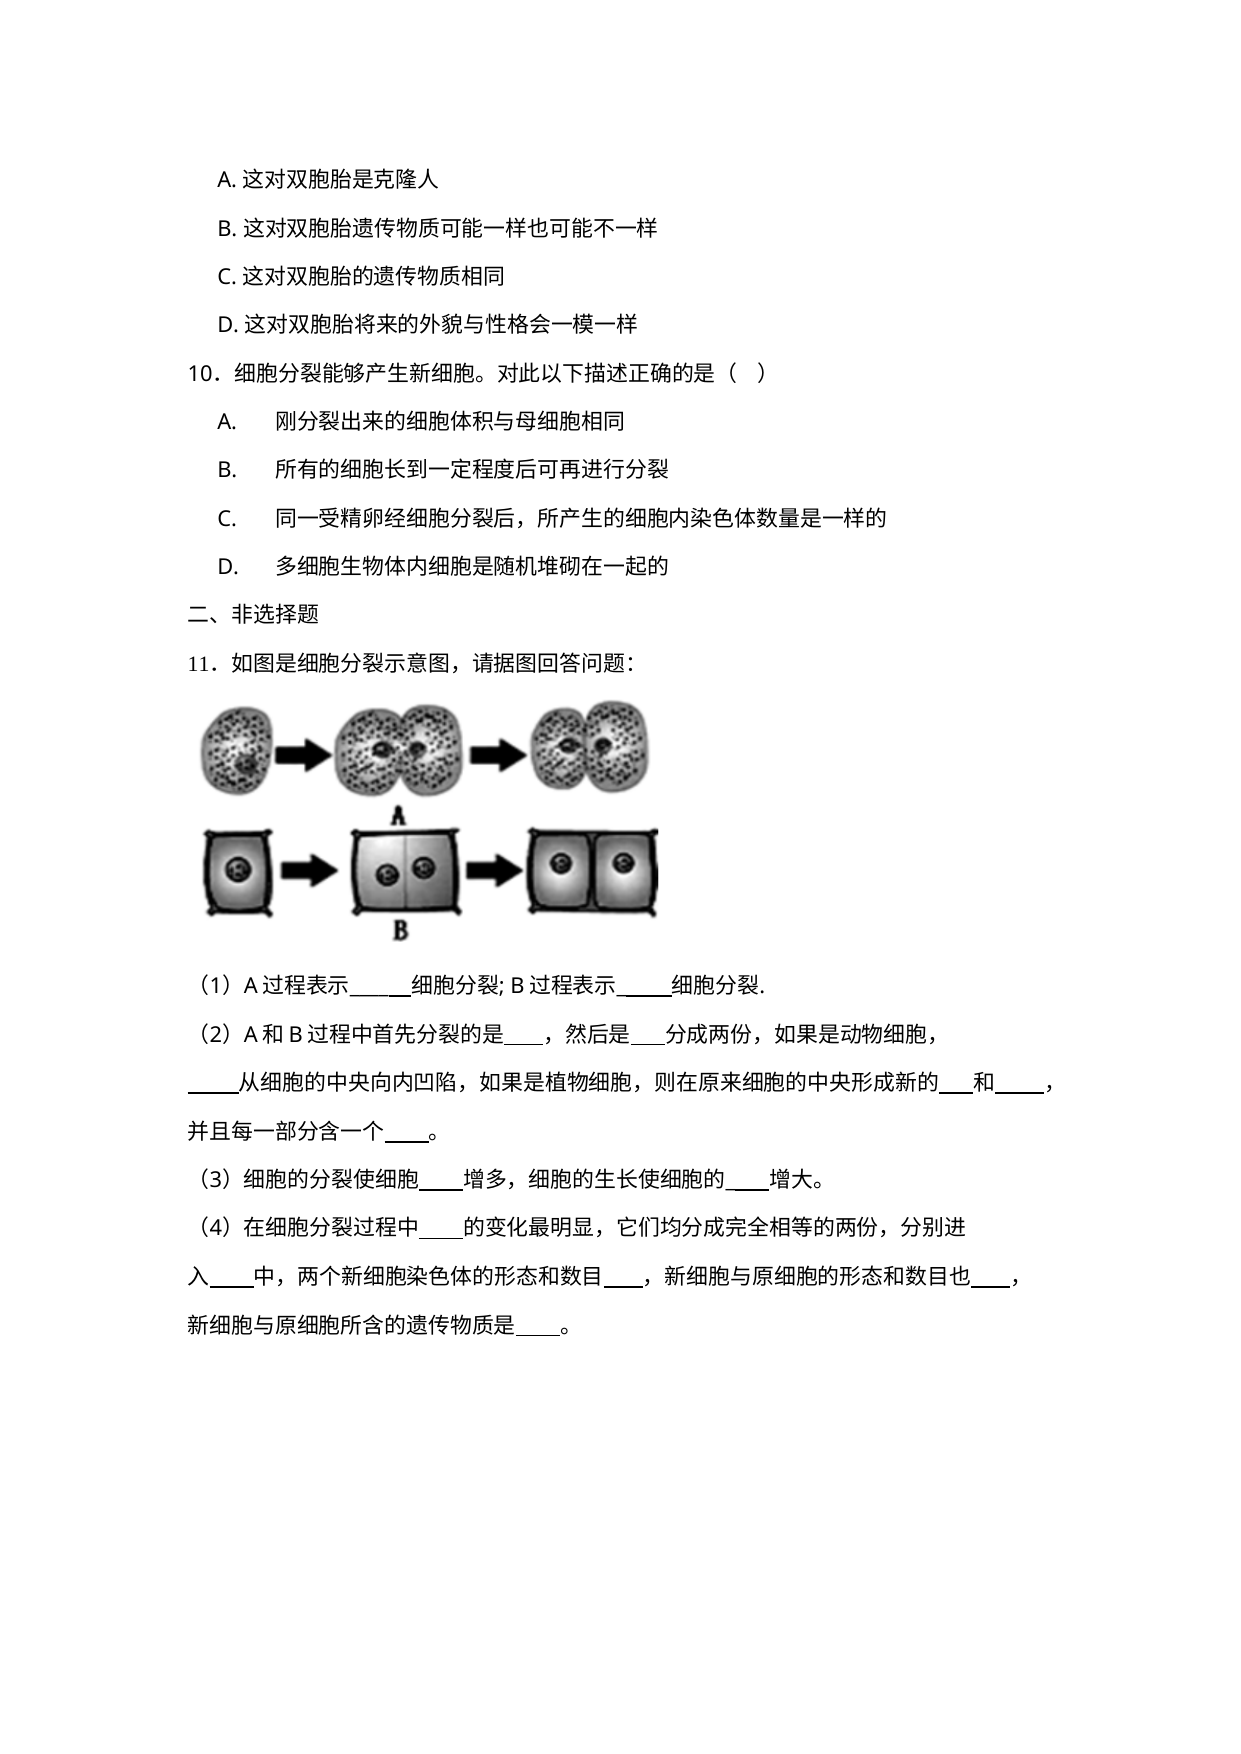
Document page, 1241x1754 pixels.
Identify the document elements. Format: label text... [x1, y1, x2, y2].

list 同一受精卵经细胞分裂后，所产生的细胞内染色体数量是一样的 [187, 500, 1053, 533]
text （3）细胞的分裂使细胞 增多，细胞的生长使细胞的_ 增大。 [187, 1162, 1053, 1194]
text D. 这对双胞胎将来的外貌与性格会一模一样 [187, 307, 1053, 339]
text 10．细胞分裂能够产生新细胞。对此以下描述正确的是（ ） [187, 355, 1053, 388]
list 所有的细胞长到一定程度后可再进行分裂 [187, 452, 1053, 484]
text B. 这对双胞胎遗传物质可能一样也可能不一样 [187, 210, 1053, 243]
text 11．如图是细胞分裂示意图，请据图回答问题： [187, 645, 1053, 678]
text （1）A过程表示____ 细胞分裂; B过程表示_ 细胞分裂. [187, 968, 1053, 1001]
text （2）A和B过程中首先分裂的是 ，然后是 分成两份，如果是动物细胞， [187, 1016, 1053, 1049]
text 从细胞的中央向内凹陷，如果是植物细胞，则在原来细胞的中央形成新的 和 ，并且每一部分含一个 。 [187, 1065, 1053, 1146]
text 二、非选择题 [187, 597, 1053, 629]
text （4）在细胞分裂过程中 的变化最明显，它们均分成完全相等的两份，分别进 [187, 1210, 1053, 1243]
text 入 中，两个新细胞染色体的形态和数目 ，新细胞与原细胞的形态和数目也 ，新细胞与原细胞所含的遗传物质是 。 [187, 1258, 1053, 1340]
picture [187, 698, 674, 949]
text C. 这对双胞胎的遗传物质相同 [187, 259, 1053, 291]
text A. 这对双胞胎是克隆人 [187, 162, 1053, 194]
list 刚分裂出来的细胞体积与母细胞相同 [187, 404, 1053, 436]
list 多细胞生物体内细胞是随机堆砌在一起的 [187, 549, 1053, 581]
